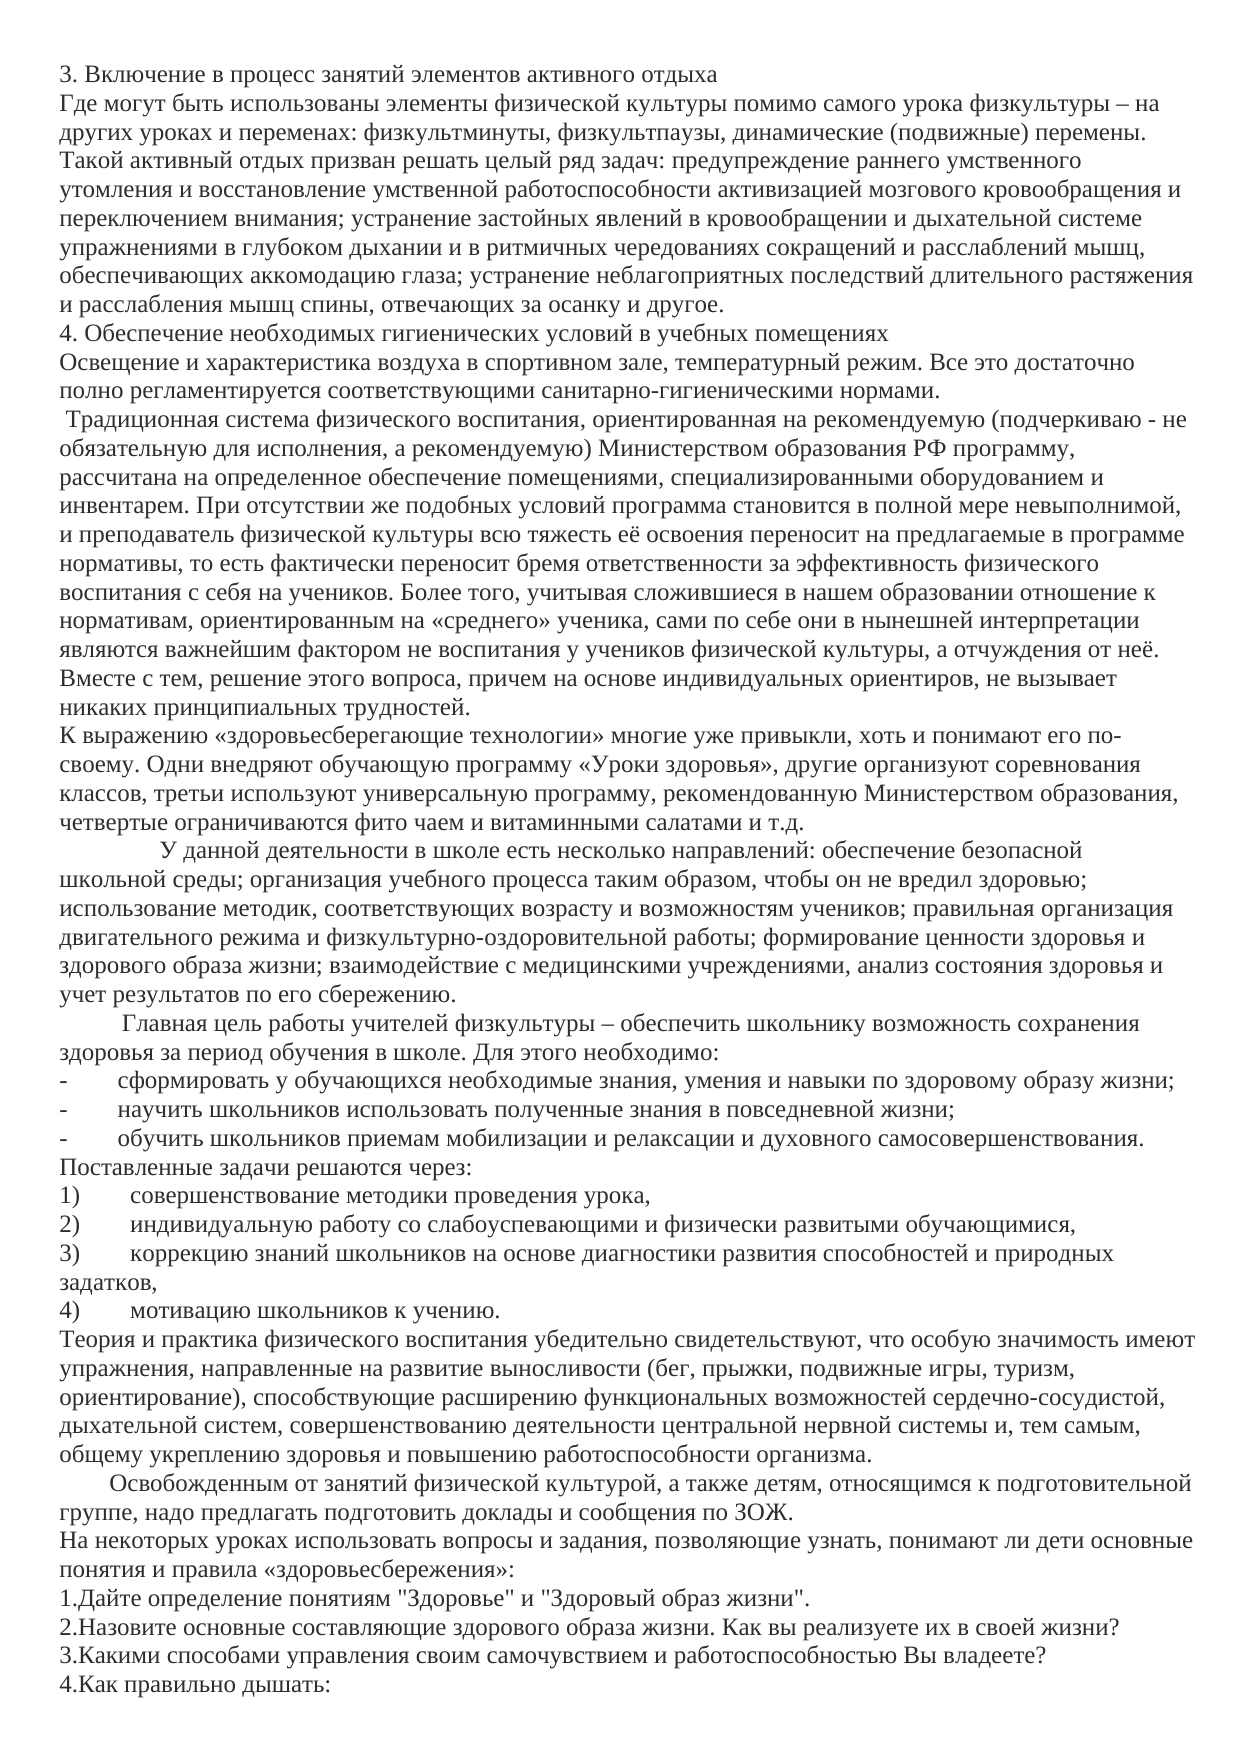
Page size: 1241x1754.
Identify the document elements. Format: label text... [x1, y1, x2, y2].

text У данной деятельности в школе есть несколько направлений: обеспечение безопасной школьной среды; организация учебного процесса таким образом, чтобы он не вредил здоровью; использование методик, соответствующих возрасту и возможностям учеников; правильная организация двигательного режима и физкультурно-оздоровительной работы; формирование ценности здоровья и здорового образа жизни; взаимодействие с медицинскими учреждениями, анализ состояния здоровья и учет результатов по его сбережению. [59, 835, 1196, 1008]
text - сформировать у обучающихся необходимые знания, умения и навыки по здоровому образу жизни; [59, 1065, 1196, 1094]
text 2.Назовите основные составляющие здорового образа жизни. Как вы реализуете их в своей жизни? [59, 1612, 1196, 1640]
text - обучить школьников приемам мобилизации и релаксации и духовного самосовершенствования. [59, 1123, 1196, 1152]
text 4.Как правильно дышать: [59, 1669, 1196, 1698]
text - научить школьников использовать полученные знания в повседневной жизни; [59, 1094, 1196, 1123]
text Освобожденным от занятий физической культурой, а также детям, относящимся к подготовительной группе, надо предлагать подготовить доклады и сообщения по ЗОЖ. [59, 1468, 1196, 1525]
text Главная цель работы учителей физкультуры – обеспечить школьнику возможность сохранения здоровья за период обучения в школе. Для этого необходимо: [59, 1008, 1196, 1065]
text Теория и практика физического воспитания убедительно свидетельствуют, что особую значимость имеют упражнения, направленные на развитие выносливости (бег, прыжки, подвижные игры, туризм, ориентирование), способствующие расширению функциональных возможностей сердечно-сосудистой, дыхательной систем, совершенствованию деятельности центральной нервной системы и, тем самым, общему укреплению здоровья и повышению работоспособности организма. [59, 1324, 1196, 1468]
text 3) коррекцию знаний школьников на основе диагностики развития способностей и природных задатков, [59, 1238, 1196, 1295]
text На некоторых уроках использовать вопросы и задания, позволяющие узнать, понимают ли дети основные понятия и правила «здоровьесбережения»: [59, 1525, 1196, 1583]
text Традиционная система физического воспитания, ориентированная на рекомендуемую (подчеркиваю - не обязательную для исполнения, а рекомендуемую) Министерством образования РФ программу, рассчитана на определенное обеспечение помещениями, специализированными оборудованием и инвентарем. При отсутствии же подобных условий программа становится в полной мере невыполнимой, и преподаватель физической культуры всю тяжесть её освоения переносит на предлагаемые в программе нормативы, то есть фактически переносит бремя ответственности за эффективность физического воспитания с себя на учеников. Более того, учитывая сложившиеся в нашем образовании отношение к нормативам, ориентированным на «среднего» ученика, сами по себе они в нынешней интерпретации являются важнейшим фактором не воспитания у учеников физической культуры, а отчуждения от неё. Вместе с тем, решение этого вопроса, причем на основе индивидуальных ориентиров, не вызывает никаких принципиальных трудностей. [59, 404, 1196, 720]
text Освещение и характеристика воздуха в спортивном зале, температурный режим. Все это достаточно полно регламентируется соответствующими санитарно-гигиеническими нормами. [59, 347, 1196, 404]
text 1) совершенствование методики проведения урока, [59, 1180, 1196, 1209]
text 2) индивидуальную работу со слабоуспевающими и физически развитыми обучающимися, [59, 1209, 1196, 1238]
text К выражению «здоровьесберегающие технологии» многие уже привыкли, хоть и понимают его по-своему. Одни внедряют обучающую программу «Уроки здоровья», другие организуют соревнования классов, третьи используют универсальную программу, рекомендованную Министерством образования, четвертые ограничиваются фито чаем и витаминными салатами и т.д. [59, 720, 1196, 835]
text 3. Включение в процесс занятий элементов активного отдыха [59, 59, 1196, 88]
text 4. Обеспечение необходимых гигиенических условий в учебных помещениях [59, 318, 1196, 347]
text 4) мотивацию школьников к учению. [59, 1295, 1196, 1324]
text Где могут быть использованы элементы физической культуры помимо самого урока физкультуры – на других уроках и переменах: физкультминуты, физкультпаузы, динамические (подвижные) перемены. Такой активный отдых призван решать целый ряд задач: предупреждение раннего умственного утомления и восстановление умственной работоспособности активизацией мозгового кровообращения и переключением внимания; устранение застойных явлений в кровообращении и дыхательной системе упражнениями в глубоком дыхании и в ритмичных чередованиях сокращений и расслаблений мышц, обеспечивающих аккомодацию глаза; устранение неблагоприятных последствий длительного растяжения и расслабления мышц спины, отвечающих за осанку и другое. [59, 88, 1196, 318]
text 1.Дайте определение понятиям "Здоровье" и "Здоровый образ жизни". [59, 1583, 1196, 1612]
text Поставленные задачи решаются через: [59, 1152, 1196, 1180]
text 3.Какими способами управления своим самочувствием и работоспособностью Вы владеете? [59, 1640, 1196, 1669]
